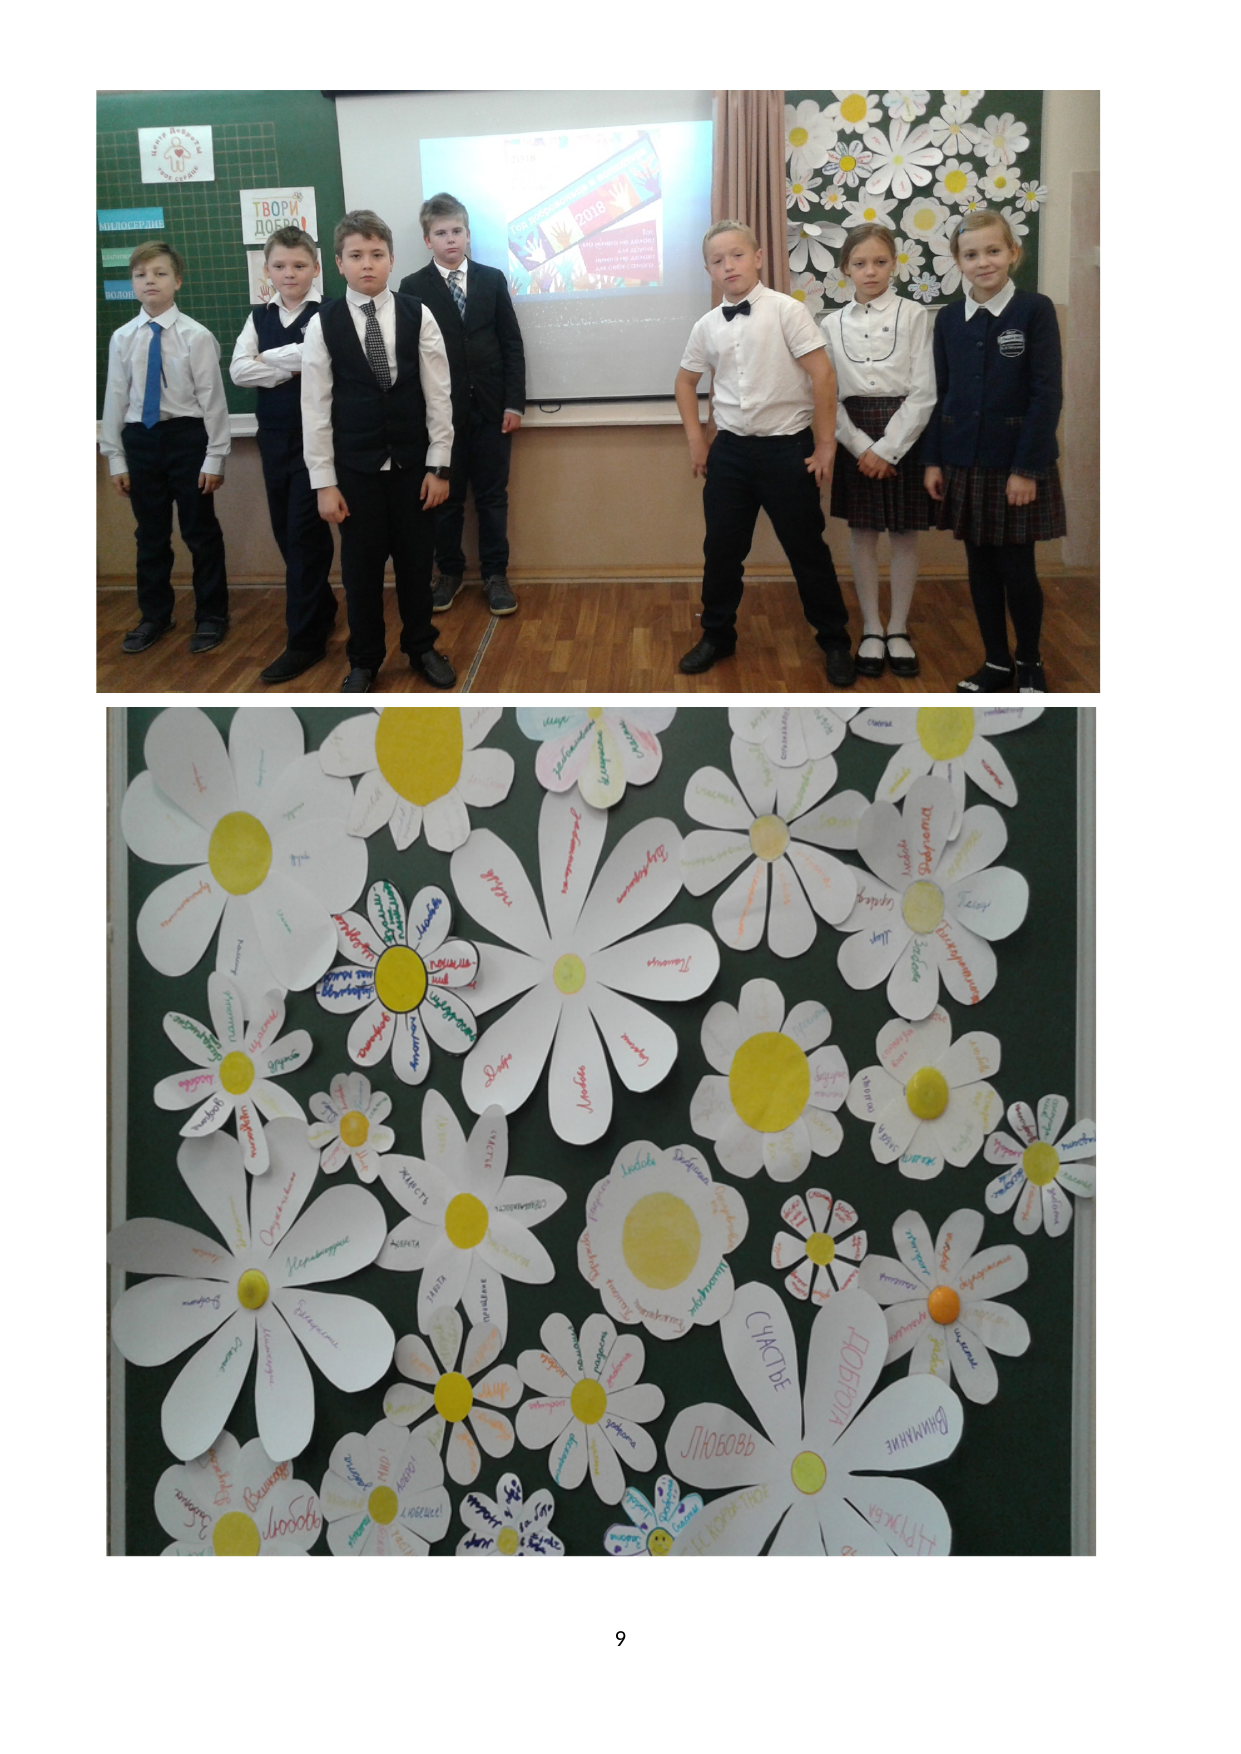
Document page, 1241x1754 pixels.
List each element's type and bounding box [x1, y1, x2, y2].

picture [106, 707, 1097, 1565]
picture [96, 90, 1101, 693]
